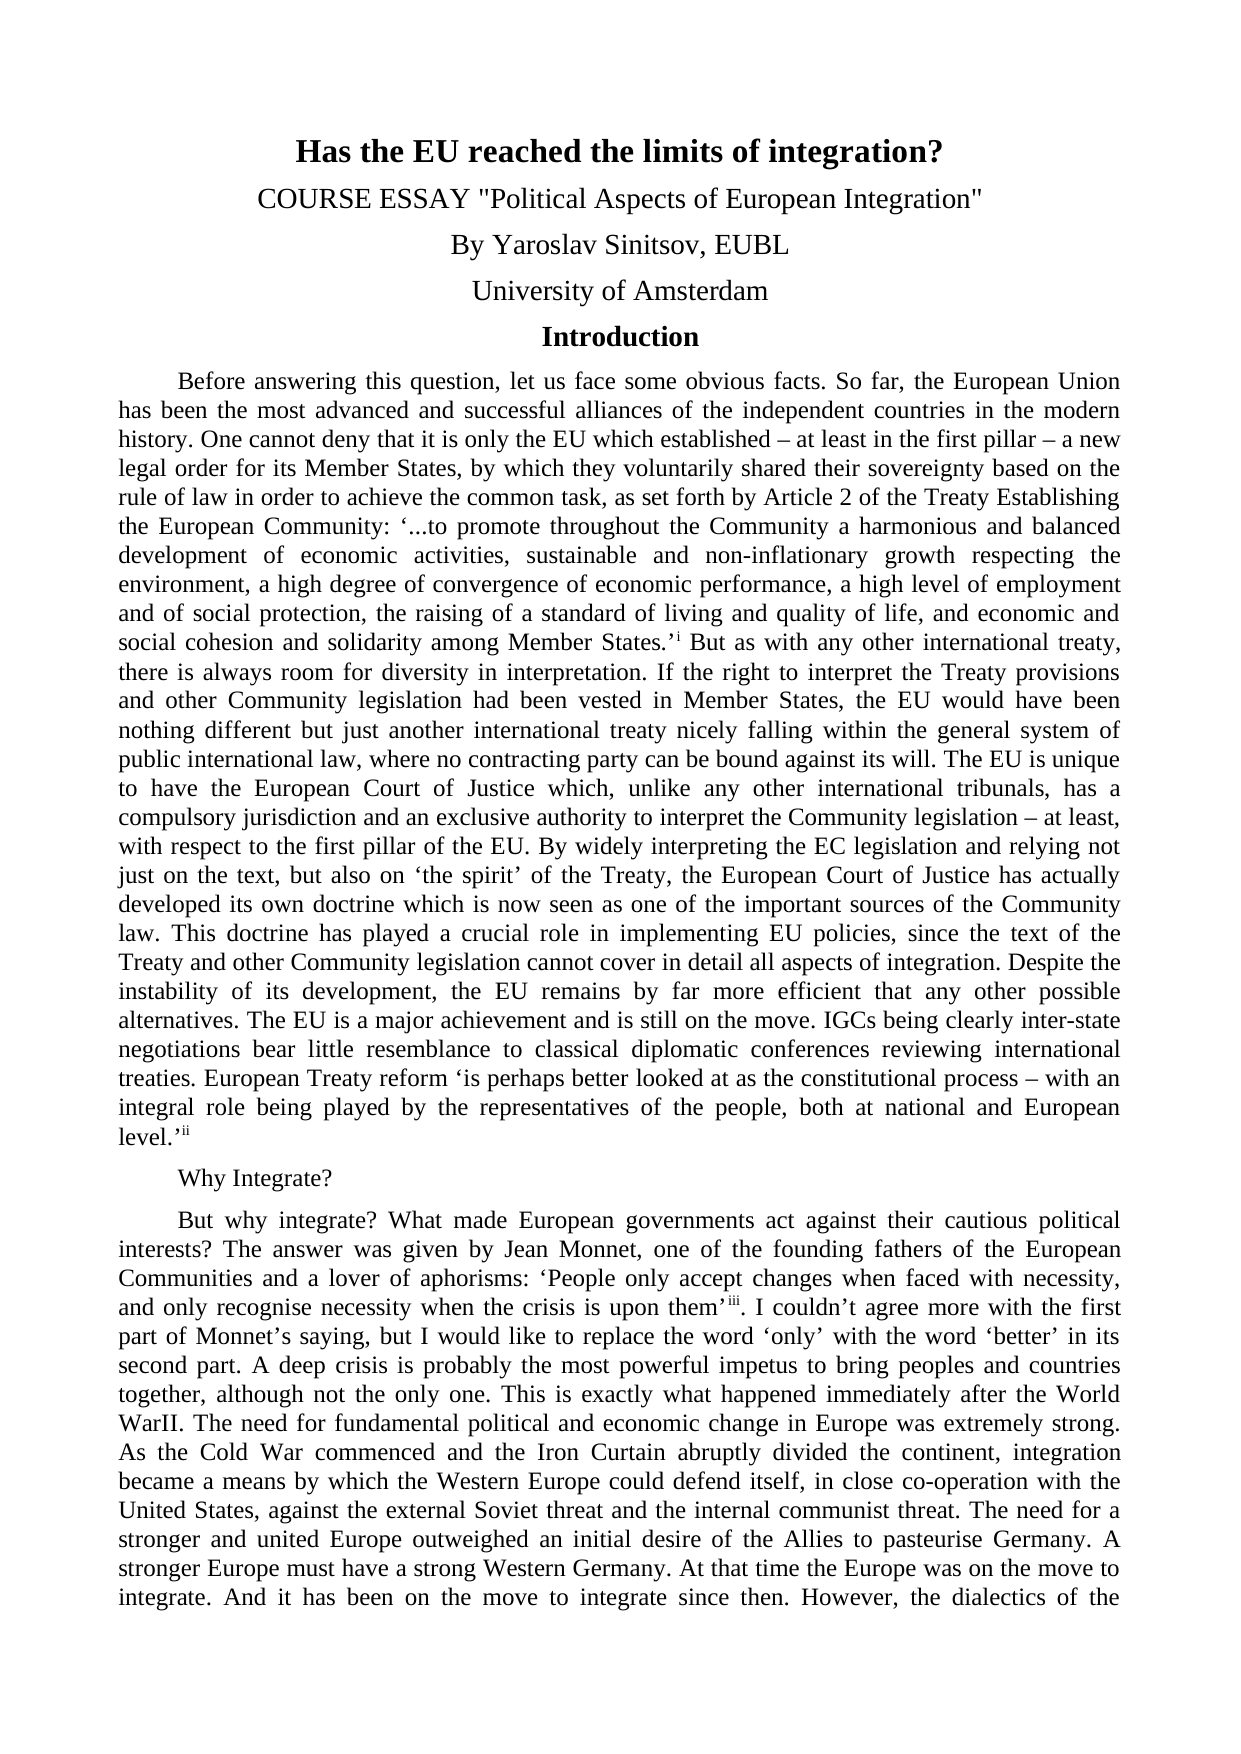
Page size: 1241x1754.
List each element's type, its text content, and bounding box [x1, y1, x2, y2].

text Introduction [118, 320, 1122, 353]
text By Yaroslav Sinitsov, EUBL [118, 228, 1122, 261]
text COURSE ESSAY "Political Aspects of European Integration" [118, 182, 1122, 215]
text Before answering this question, let us face some obvious facts. So far, the European Union has been the most advanced and successful alliances of the independent countries in the modern history. One cannot deny that it is only the EU which established – at least in the first pillar – a new legal order for its Member States, by which they voluntarily shared their sovereignty based on the rule of law in order to achieve the common task, as set forth by Article 2 of the Treaty Establishing the European Community: ‘...to promote throughout the Community a harmonious and balanced development of economic activities, sustainable and non-inflationary growth respecting the environment, a high degree of convergence of economic performance, a high level of employment and of social protection, the raising of a standard of living and quality of life, and economic and social cohesion and solidarity among Member States.’ But as with any other international treaty, there is always room for diversity in interpretation. If the right to interpret the Treaty provisions and other Community legislation had been vested in Member States, the EU would have been nothing different but just another international treaty nicely falling within the general system of public international law, where no contracting party can be bound against its will. The EU is unique to have the European Court of Justice which, unlike any other international tribunals, has a compulsory jurisdiction and an exclusive authority to interpret the Community legislation – at least, with respect to the first pillar of the EU. By widely interpreting the EC legislation and relying not just on the text, but also on ‘the spirit’ of the Treaty, the European Court of Justice has actually developed its own doctrine which is now seen as one of the important sources of the Community law. This doctrine has played a crucial role in implementing EU policies, since the text of the Treaty and other Community legislation cannot cover in detail all aspects of integration. Despite the instability of its development, the EU remains by far more efficient that any other possible alternatives. The EU is a major achievement and is still on the move. IGCs being clearly inter-state negotiations bear little resemblance to classical diplomatic conferences reviewing international treaties. European Treaty reform ‘is perhaps better looked at as the constitutional process – with an integral role being played by the representatives of the people, both at national and European level.’ [118, 366, 1122, 1150]
text Why Integrate? [118, 1163, 1122, 1192]
text University of Amsterdam [118, 274, 1122, 307]
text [118, 1204, 1122, 1611]
text Has the EU reached the limits of integration? [118, 131, 1122, 169]
